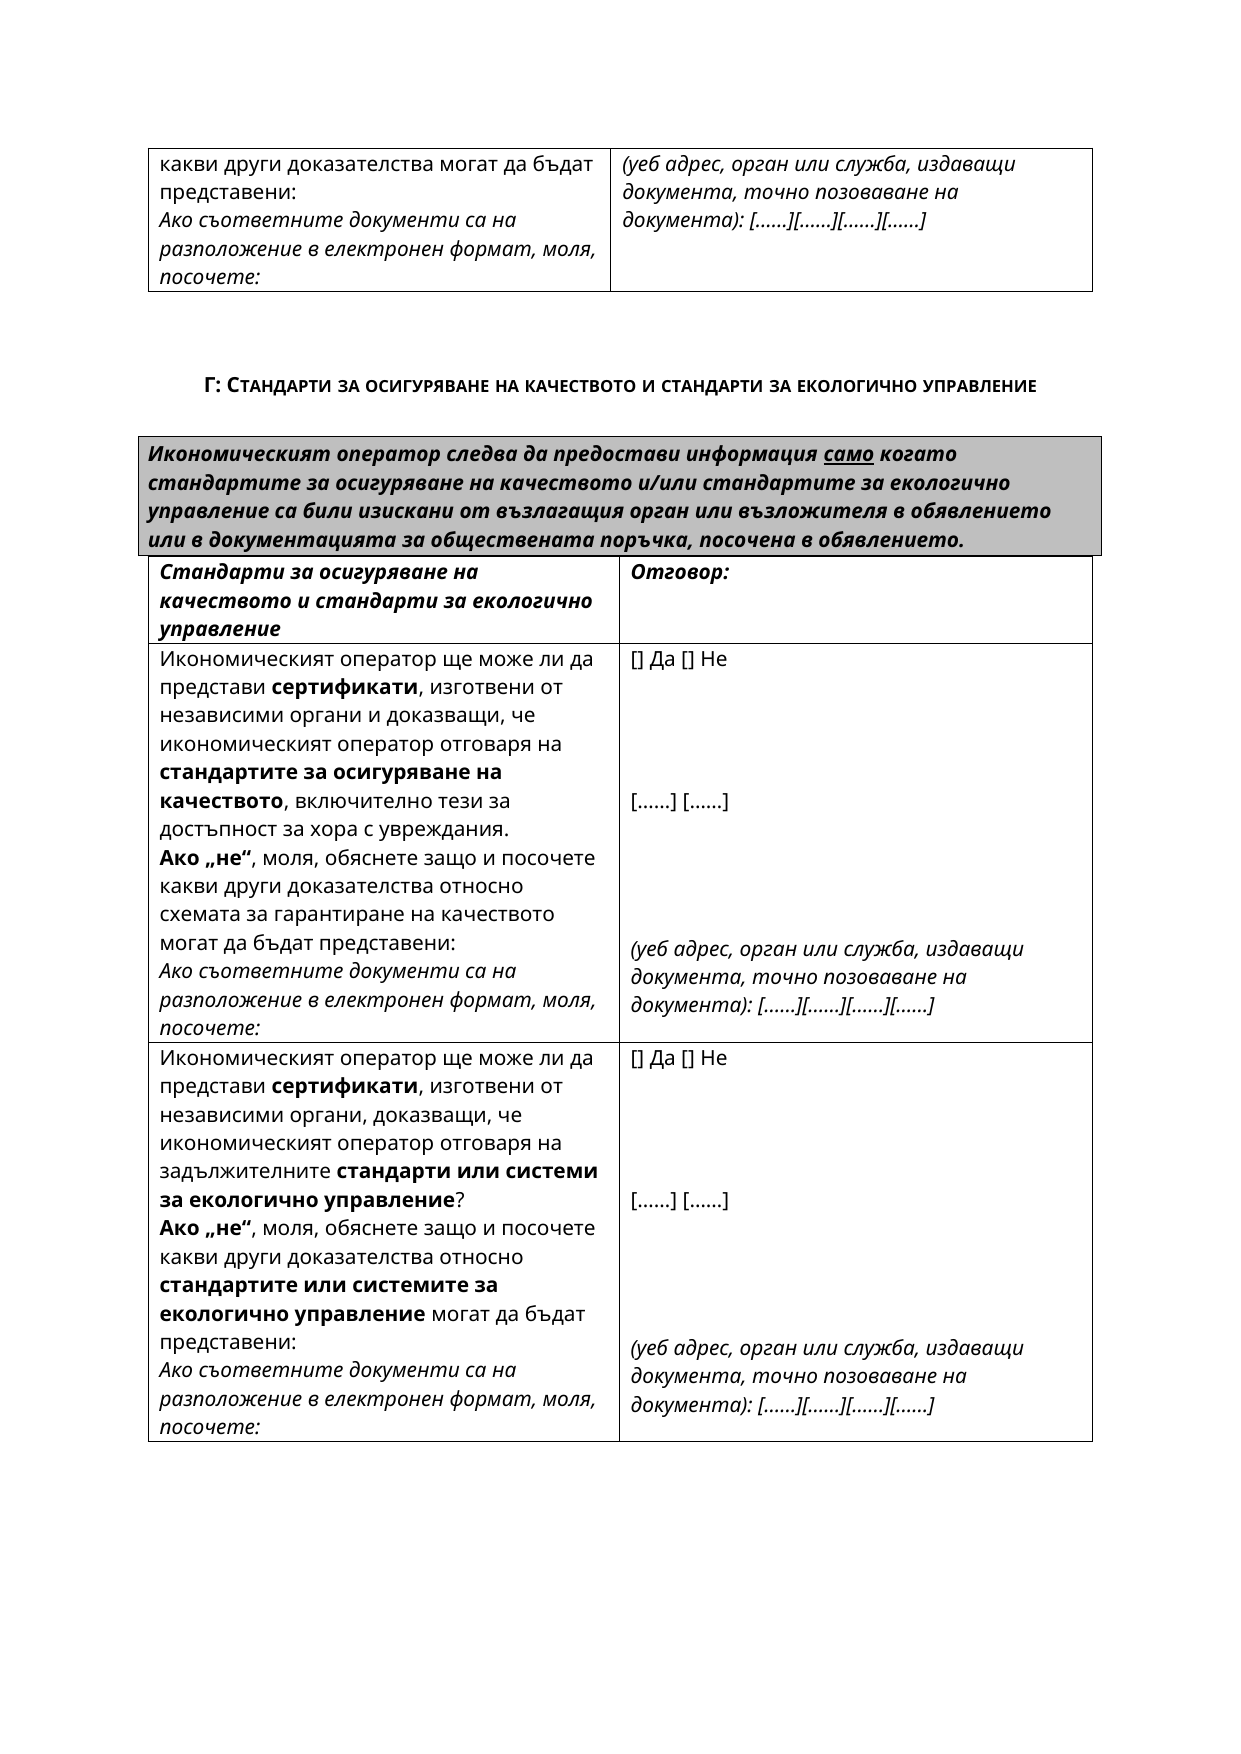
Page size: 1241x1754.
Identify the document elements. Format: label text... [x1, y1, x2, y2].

table_cell [] Да [] Не [……] [……] (уеб адрес, орган или служба, издаващи документа, точно позоваване на документа): [……][……][……][……] [620, 1043, 1092, 1441]
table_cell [149, 149, 610, 291]
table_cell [611, 149, 1092, 291]
text Икономическият оператор следва да предостави информация само когато стандартите за осигуряване на качеството и/или стандартите за екологично управление са били изискани от възлагащия орган или възложителя в обявлението или в документацията за обществената поръчка, посочена в обявлението. [139, 437, 1101, 555]
table_header Отговор: [620, 557, 1092, 643]
title Г: Стандарти за осигуряване на качеството и стандарти за екологично управление [148, 370, 1093, 399]
table_cell Икономическият оператор ще може ли да представи сертификати, изготвени от независими органи, доказващи, че икономическият оператор отговаря на задължителните стандарти или системи за екологично управление? Ако „не“, моля, обяснете защо и посочете какви други доказателства относно стандартите или системите за екологично управление могат да бъдат представени: Ако съответните документи са на разположение в електронен формат, моля, посочете: [149, 1043, 619, 1441]
table_cell Икономическият оператор ще може ли да представи сертификати, изготвени от независими органи и доказващи, че икономическият оператор отговаря на стандартите за осигуряване на качеството, включително тези за достъпност за хора с увреждания. Ако „не“, моля, обяснете защо и посочете какви други доказателства относно схемата за гарантиране на качеството могат да бъдат представени: Ако съответните документи са на разположение в електронен формат, моля, посочете: [149, 644, 619, 1042]
table_header Стандарти за осигуряване на качеството и стандарти за екологично управление [149, 557, 619, 643]
table_cell [] Да [] Не [……] [……] (уеб адрес, орган или служба, издаващи документа, точно позоваване на документа): [……][……][……][……] [620, 644, 1092, 1042]
